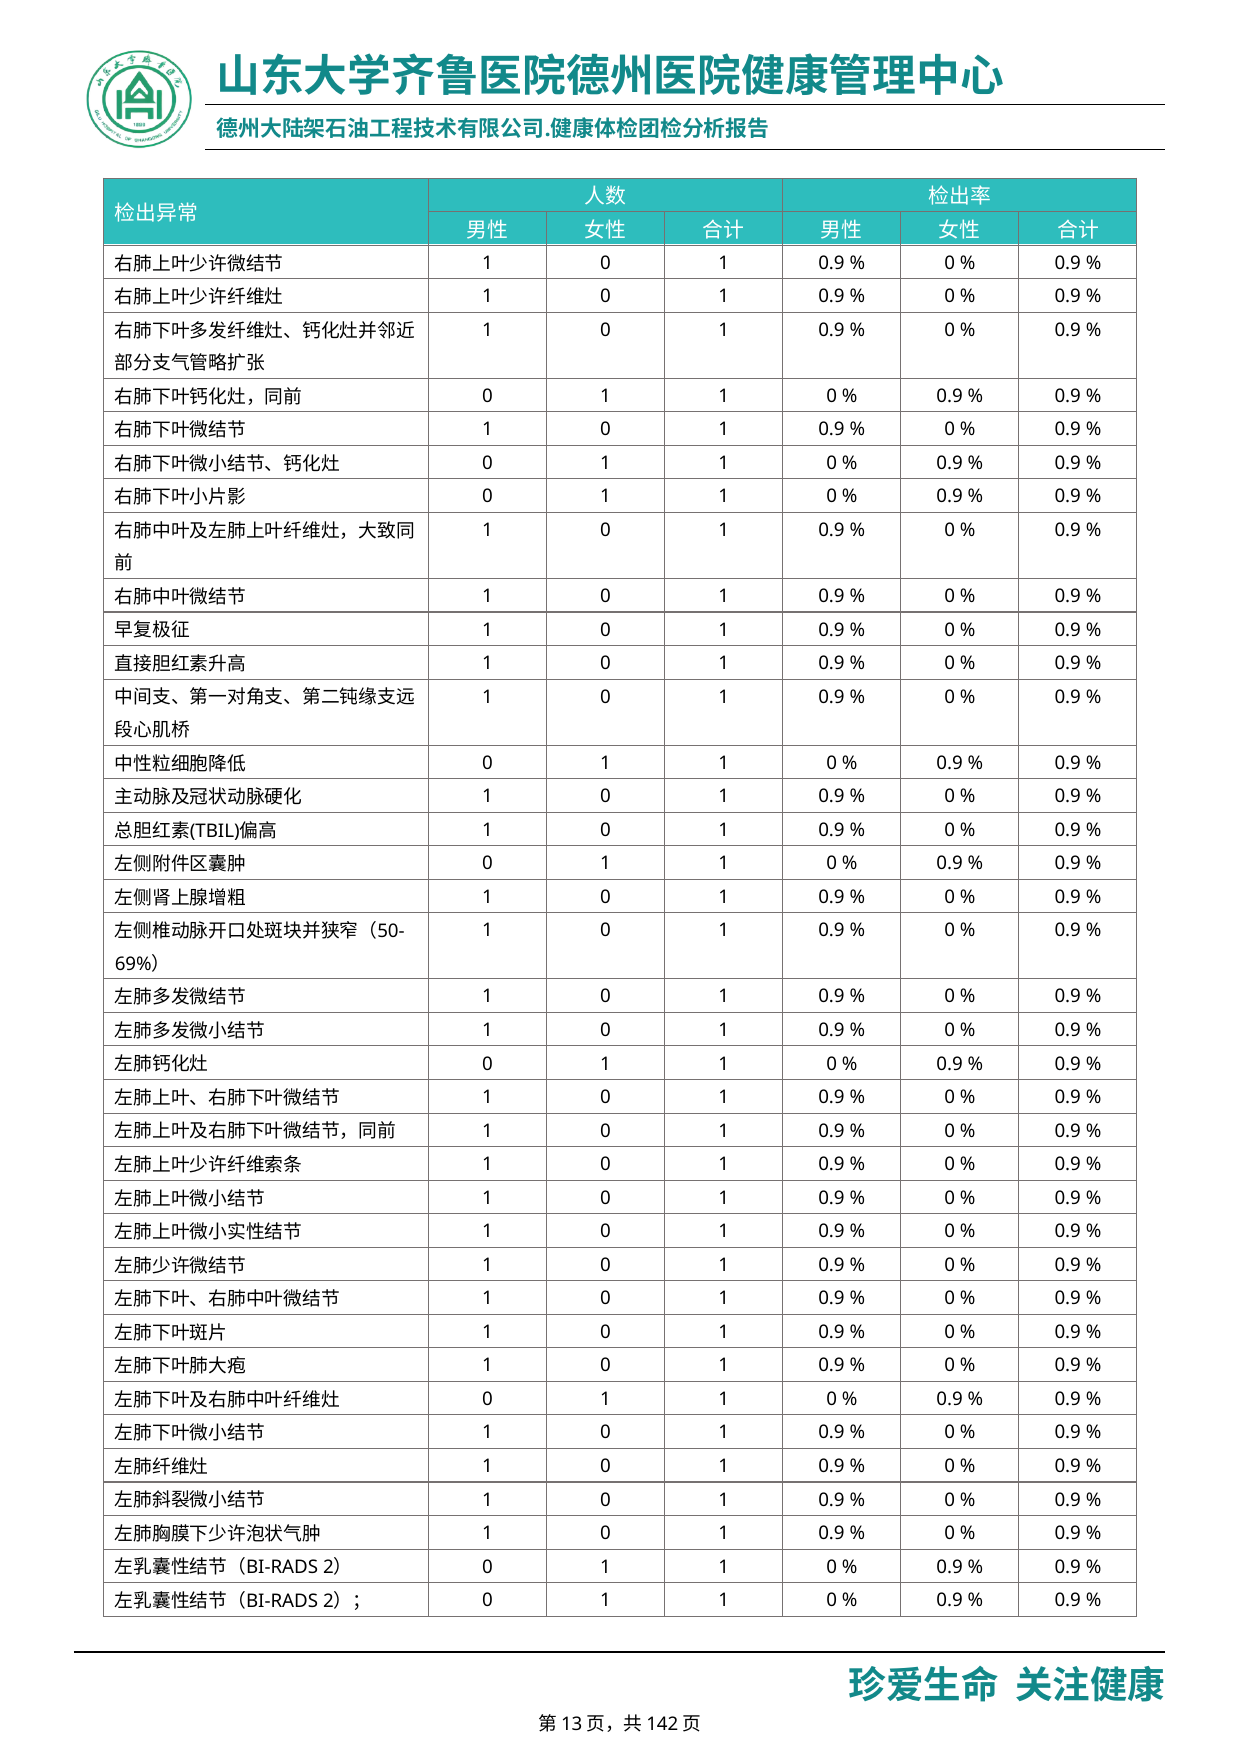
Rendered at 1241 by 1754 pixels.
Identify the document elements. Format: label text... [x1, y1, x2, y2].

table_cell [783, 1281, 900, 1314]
table_header 检出异常 [104, 179, 428, 244]
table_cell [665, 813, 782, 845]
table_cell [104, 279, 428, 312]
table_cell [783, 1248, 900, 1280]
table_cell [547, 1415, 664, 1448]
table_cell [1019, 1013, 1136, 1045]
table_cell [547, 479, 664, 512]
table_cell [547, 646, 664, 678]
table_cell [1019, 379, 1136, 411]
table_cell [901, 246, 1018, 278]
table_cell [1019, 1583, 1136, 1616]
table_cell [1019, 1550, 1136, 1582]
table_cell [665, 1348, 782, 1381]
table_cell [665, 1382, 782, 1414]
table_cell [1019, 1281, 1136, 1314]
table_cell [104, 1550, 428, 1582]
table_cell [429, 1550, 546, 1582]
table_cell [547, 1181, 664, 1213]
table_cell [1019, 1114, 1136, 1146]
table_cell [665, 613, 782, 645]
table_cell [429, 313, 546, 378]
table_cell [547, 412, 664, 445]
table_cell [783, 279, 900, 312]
table_header 人数 [429, 179, 782, 211]
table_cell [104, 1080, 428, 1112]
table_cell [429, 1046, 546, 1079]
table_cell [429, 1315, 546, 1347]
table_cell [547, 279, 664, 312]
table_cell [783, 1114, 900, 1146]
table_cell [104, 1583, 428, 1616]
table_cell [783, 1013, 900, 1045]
table_cell 女性 [901, 212, 1018, 244]
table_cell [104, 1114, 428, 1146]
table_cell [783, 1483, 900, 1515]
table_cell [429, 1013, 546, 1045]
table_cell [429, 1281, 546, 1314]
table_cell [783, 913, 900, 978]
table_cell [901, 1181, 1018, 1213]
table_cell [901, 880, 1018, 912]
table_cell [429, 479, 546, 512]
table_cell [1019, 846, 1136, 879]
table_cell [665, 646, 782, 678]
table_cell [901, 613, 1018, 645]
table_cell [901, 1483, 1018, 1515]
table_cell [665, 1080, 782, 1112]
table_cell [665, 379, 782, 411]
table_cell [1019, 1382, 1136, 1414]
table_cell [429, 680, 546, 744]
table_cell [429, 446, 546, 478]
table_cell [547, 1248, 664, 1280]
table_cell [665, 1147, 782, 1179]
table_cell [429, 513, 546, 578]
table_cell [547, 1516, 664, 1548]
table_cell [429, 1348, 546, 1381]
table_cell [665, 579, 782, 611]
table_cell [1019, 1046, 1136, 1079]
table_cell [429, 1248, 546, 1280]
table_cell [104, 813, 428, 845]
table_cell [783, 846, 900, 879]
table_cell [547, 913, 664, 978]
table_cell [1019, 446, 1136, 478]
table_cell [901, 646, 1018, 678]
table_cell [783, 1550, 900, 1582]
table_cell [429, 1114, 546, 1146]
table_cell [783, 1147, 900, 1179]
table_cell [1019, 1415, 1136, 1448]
table_header 检出率 [783, 179, 1136, 211]
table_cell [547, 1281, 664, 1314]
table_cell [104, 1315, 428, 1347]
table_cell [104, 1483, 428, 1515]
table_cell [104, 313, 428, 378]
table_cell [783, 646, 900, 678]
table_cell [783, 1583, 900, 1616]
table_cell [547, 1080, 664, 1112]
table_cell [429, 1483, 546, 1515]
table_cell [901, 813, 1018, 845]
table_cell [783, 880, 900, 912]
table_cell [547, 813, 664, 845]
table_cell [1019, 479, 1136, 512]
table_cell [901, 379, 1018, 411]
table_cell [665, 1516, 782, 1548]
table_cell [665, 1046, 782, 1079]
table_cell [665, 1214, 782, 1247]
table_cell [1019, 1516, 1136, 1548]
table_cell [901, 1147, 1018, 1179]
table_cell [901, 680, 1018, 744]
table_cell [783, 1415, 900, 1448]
table_cell 女性 [547, 212, 664, 244]
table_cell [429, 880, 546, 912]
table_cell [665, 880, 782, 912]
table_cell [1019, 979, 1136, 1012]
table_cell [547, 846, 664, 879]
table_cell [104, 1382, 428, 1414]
table_cell 男性 [429, 212, 546, 244]
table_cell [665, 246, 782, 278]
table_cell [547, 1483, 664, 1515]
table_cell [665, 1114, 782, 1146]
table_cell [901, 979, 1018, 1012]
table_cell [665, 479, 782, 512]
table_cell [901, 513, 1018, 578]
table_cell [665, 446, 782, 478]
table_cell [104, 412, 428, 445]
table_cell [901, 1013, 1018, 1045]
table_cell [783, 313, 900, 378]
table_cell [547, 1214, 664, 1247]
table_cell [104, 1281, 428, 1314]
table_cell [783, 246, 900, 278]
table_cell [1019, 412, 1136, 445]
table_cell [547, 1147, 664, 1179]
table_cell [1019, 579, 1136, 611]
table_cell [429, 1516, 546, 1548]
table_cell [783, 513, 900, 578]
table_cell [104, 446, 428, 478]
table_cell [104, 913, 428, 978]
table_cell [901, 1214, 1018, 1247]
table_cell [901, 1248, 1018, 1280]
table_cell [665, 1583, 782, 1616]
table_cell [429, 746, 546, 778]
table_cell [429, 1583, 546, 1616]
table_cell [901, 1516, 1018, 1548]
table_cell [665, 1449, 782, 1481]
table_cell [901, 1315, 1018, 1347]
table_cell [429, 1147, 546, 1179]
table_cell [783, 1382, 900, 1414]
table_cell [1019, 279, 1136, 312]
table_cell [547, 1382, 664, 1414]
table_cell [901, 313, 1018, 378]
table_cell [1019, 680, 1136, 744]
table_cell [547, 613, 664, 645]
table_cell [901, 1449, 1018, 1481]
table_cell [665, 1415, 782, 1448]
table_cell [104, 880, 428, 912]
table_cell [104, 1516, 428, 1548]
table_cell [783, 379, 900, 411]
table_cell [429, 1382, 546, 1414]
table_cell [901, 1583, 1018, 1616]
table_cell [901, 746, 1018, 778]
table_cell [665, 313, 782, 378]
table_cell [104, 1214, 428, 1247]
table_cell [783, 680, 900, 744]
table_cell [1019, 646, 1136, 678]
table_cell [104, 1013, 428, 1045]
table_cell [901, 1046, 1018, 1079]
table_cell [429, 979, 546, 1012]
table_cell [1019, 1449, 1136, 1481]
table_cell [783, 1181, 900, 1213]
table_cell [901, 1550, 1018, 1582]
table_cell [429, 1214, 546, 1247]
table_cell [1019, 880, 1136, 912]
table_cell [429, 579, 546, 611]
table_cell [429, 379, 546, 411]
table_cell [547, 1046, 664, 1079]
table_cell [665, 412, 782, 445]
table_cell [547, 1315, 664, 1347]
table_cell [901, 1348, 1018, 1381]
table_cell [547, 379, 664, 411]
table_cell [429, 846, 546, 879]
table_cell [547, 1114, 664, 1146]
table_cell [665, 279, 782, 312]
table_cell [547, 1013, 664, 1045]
picture [85, 48, 194, 149]
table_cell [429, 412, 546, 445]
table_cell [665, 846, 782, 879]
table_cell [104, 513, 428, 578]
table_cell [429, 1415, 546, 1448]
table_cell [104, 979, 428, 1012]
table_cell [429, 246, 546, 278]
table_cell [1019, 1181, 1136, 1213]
table_cell 男性 [783, 212, 900, 244]
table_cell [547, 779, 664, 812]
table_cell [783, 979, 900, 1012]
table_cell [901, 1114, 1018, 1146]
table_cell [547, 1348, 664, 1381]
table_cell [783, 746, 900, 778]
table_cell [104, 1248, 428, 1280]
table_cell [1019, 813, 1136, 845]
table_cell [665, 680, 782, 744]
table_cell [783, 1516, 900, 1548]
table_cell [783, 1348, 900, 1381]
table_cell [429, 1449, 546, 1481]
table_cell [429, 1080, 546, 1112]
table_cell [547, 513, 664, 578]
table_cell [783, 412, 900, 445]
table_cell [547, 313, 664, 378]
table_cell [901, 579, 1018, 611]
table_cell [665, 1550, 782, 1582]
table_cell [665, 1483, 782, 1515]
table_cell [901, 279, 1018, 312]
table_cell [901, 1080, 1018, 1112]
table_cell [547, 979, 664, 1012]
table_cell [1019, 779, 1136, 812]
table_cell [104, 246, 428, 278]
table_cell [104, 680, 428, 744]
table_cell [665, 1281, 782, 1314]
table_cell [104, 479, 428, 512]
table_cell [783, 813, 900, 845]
table_cell 合计 [665, 212, 782, 244]
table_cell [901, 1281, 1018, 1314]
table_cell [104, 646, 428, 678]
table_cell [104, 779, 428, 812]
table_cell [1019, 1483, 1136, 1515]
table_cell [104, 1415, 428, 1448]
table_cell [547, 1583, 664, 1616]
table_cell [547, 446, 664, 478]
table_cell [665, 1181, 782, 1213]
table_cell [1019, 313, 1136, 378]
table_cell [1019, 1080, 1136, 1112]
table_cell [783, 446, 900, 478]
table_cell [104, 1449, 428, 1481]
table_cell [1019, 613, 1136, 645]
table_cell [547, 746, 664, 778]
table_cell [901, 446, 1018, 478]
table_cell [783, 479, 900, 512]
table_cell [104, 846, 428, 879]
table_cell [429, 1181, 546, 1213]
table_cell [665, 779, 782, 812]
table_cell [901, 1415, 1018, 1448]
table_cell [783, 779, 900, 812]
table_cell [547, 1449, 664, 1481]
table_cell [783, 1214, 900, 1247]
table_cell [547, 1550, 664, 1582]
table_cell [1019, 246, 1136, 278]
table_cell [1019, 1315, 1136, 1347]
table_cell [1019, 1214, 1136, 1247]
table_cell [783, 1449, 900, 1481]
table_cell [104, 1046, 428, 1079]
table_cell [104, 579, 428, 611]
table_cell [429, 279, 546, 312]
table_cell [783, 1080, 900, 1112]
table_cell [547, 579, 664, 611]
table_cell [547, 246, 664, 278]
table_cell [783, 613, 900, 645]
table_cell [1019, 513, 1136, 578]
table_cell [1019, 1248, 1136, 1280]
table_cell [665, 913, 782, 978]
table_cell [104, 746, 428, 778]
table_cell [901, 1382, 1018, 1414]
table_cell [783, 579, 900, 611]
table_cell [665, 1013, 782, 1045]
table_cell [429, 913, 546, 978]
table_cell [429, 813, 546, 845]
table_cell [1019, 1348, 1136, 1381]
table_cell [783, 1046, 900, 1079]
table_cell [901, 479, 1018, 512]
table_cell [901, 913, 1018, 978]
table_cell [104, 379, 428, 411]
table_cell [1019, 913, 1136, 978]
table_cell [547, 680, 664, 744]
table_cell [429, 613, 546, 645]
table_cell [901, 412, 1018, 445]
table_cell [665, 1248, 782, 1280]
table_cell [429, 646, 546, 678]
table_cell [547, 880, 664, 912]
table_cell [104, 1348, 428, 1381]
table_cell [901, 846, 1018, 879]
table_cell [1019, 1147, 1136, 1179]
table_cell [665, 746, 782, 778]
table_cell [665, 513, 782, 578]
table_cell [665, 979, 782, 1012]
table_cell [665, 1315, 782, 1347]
table_cell 合计 [1019, 212, 1136, 244]
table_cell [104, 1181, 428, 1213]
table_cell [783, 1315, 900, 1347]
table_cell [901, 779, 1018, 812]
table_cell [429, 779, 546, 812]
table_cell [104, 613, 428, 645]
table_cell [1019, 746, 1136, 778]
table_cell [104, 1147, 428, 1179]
